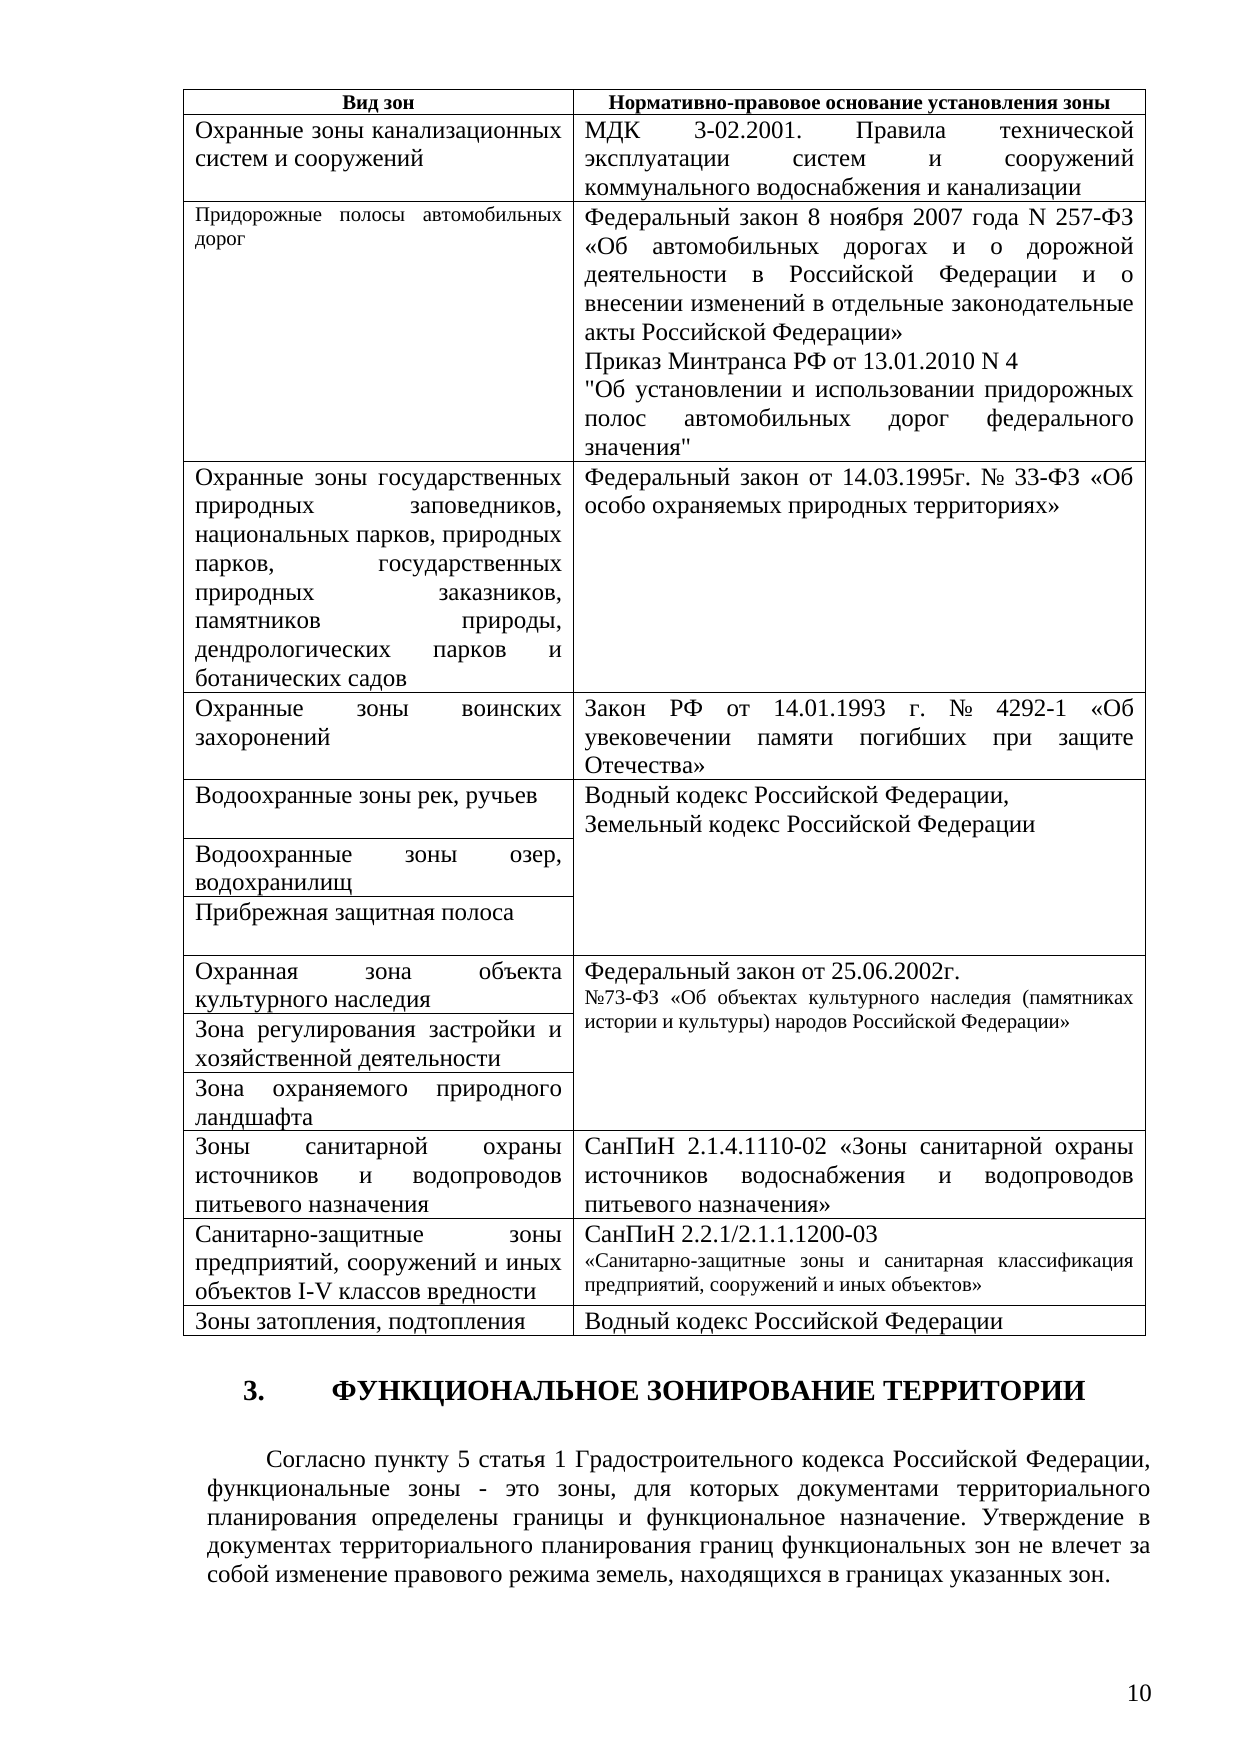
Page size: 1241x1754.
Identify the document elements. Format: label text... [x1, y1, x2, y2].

table_cell Федеральный закон от 25.06.2002г. №73-ФЗ «Об объектах культурного наследия (памятниках истории и культуры) народов Российской Федерации» [574, 956, 1145, 1130]
table_cell Федеральный закон 8 ноября 2007 года N 257-ФЗ «Об автомобильных дорогах и о дорожной деятельности в Российской Федерации и о внесении изменений в отдельные законодательные акты Российской Федерации» Приказ Минтранса РФ от 13.01.2010 N 4 "Об установлении и использовании придорожных полос автомобильных дорог федерального значения" [574, 202, 1145, 461]
table_cell Зона охраняемого природного ландшафта [184, 1073, 573, 1130]
table_cell СанПиН 2.2.1/2.1.1.1200-03 «Санитарно-защитные зоны и санитарная классификация предприятий, сооружений и иных объектов» [574, 1219, 1145, 1305]
table_cell СанПиН 2.1.4.1110-02 «Зоны санитарной охраны источников водоснабжения и водопроводов питьевого назначения» [574, 1131, 1145, 1218]
table_cell Прибрежная защитная полоса [184, 897, 573, 955]
table_cell Закон РФ от 14.01.1993 г. № 4292-1 «Об увековечении памяти погибших при защите Отечества» [574, 693, 1145, 779]
table_cell Охранные зоны государственных природных заповедников, национальных парков, природных парков, государственных природных заказников, памятников природы, дендрологических парков и ботанических садов [184, 462, 573, 692]
text Согласно пункту 5 статья 1 Градостроительного кодекса Российской Федерации, функциональные зоны - это зоны, для которых документами территориального планирования определены границы и функциональное назначение. Утверждение в документах территориального планирования границ функциональных зон не влечет за собой изменение правового режима земель, находящихся в границах указанных зон. [207, 1444, 1152, 1588]
table_cell Охранные зоны воинских захоронений [184, 693, 573, 779]
table_cell Зона регулирования застройки и хозяйственной деятельности [184, 1014, 573, 1072]
table_cell Водный кодекс Российской Федерации, Земельный кодекс Российской Федерации [574, 780, 1145, 955]
table_cell Санитарно-защитные зоны предприятий, сооружений и иных объектов I-V классов вредности [184, 1219, 573, 1305]
table_cell Водоохранные зоны озер, водохранилищ [184, 839, 573, 896]
table_header Вид зон [184, 90, 573, 114]
table_cell Охранная зона объекта культурного наследия [184, 956, 573, 1013]
table_cell Охранные зоны канализационных систем и сооружений [184, 115, 573, 201]
subtitle Функциональное зонирование территории [177, 1373, 1152, 1407]
table_cell Водный кодекс Российской Федерации [574, 1306, 1145, 1335]
table_cell Зоны затопления, подтопления [184, 1306, 573, 1335]
table_cell Зоны санитарной охраны источников и водопроводов питьевого назначения [184, 1131, 573, 1218]
table_header Нормативно-правовое основание установления зоны [574, 90, 1145, 114]
table_cell Водоохранные зоны рек, ручьев [184, 780, 573, 838]
table_cell МДК 3-02.2001. Правила технической эксплуатации систем и сооружений коммунального водоснабжения и канализации [574, 115, 1145, 201]
table_cell Придорожные полосы автомобильных дорог [184, 202, 573, 461]
table_cell Федеральный закон от 14.03.1995г. № 33-ФЗ «Об особо охраняемых природных территориях» [574, 462, 1145, 692]
